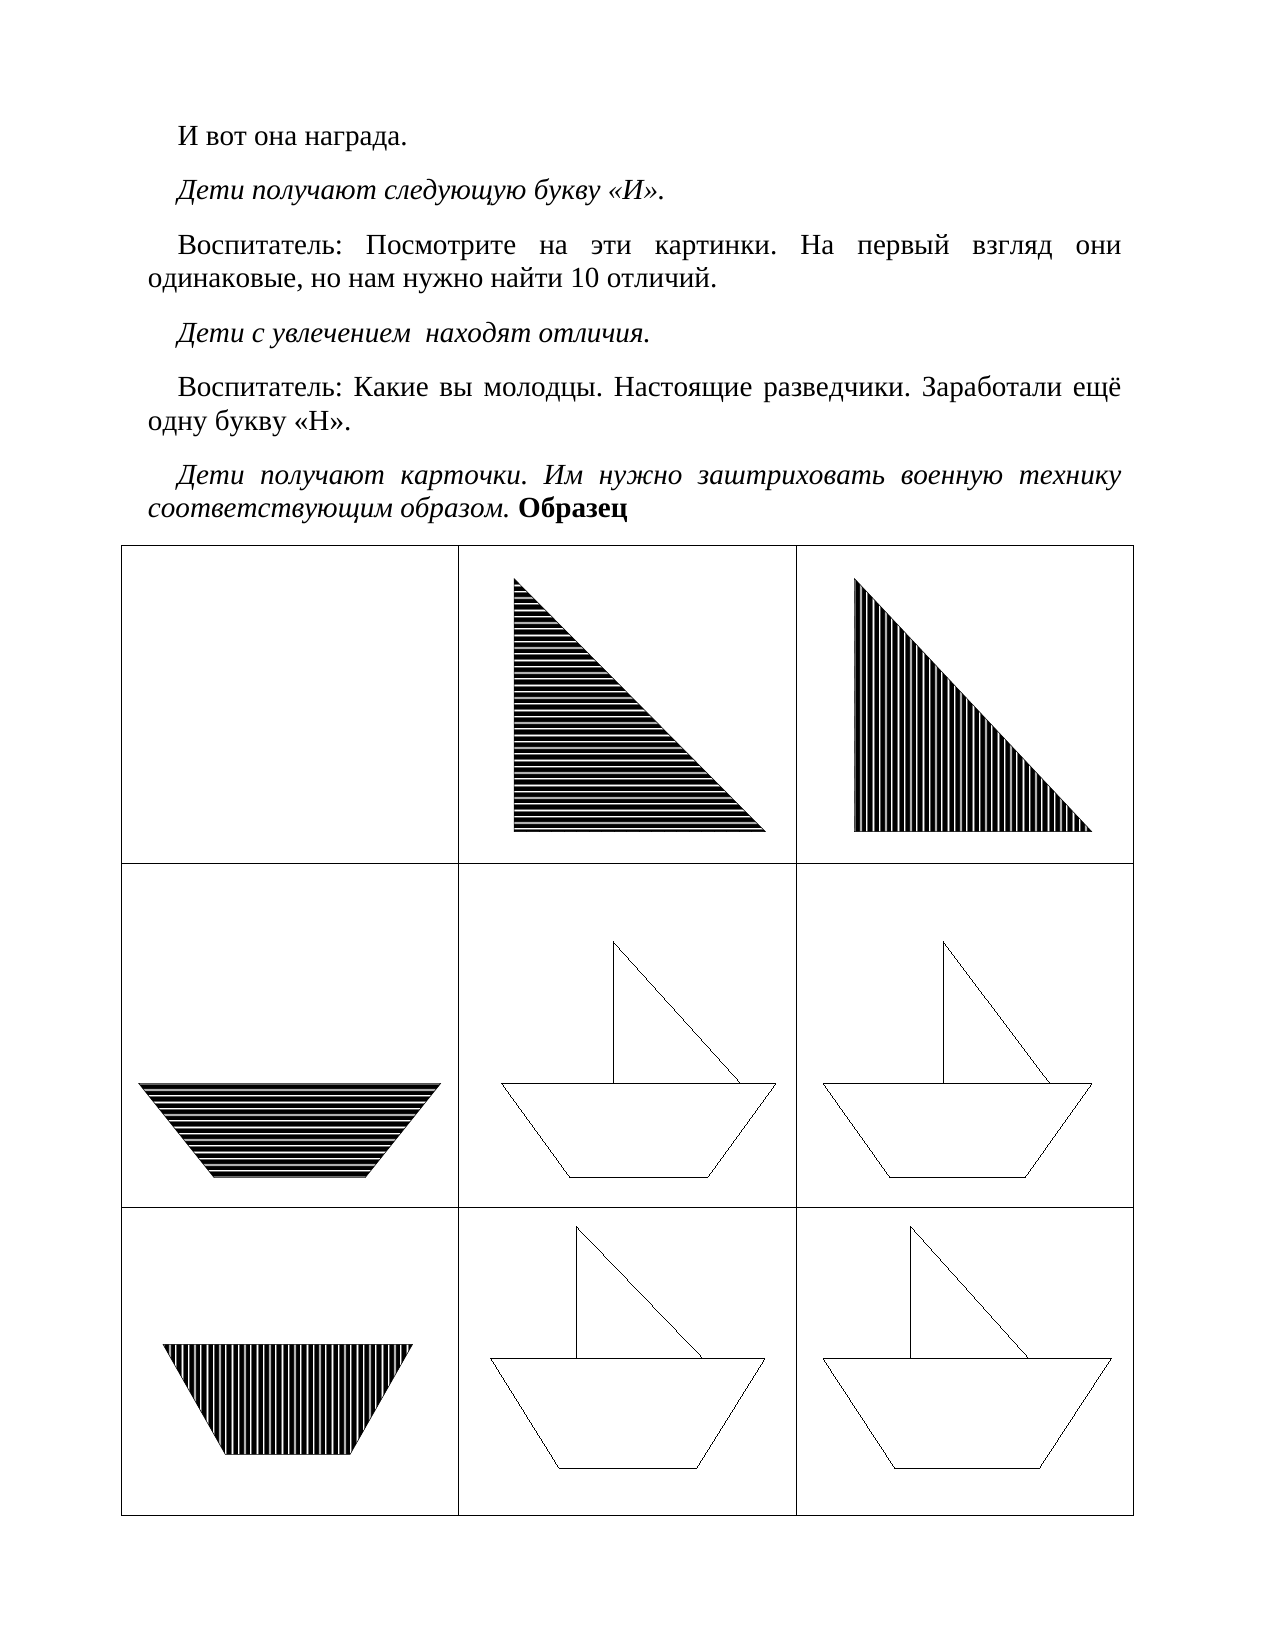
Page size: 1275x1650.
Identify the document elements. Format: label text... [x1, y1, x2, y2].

table_header [122, 546, 458, 863]
table_cell [459, 864, 796, 1207]
table_cell [797, 864, 1133, 1207]
table_header [797, 546, 1133, 863]
text И вот она награда. [148, 118, 1122, 152]
table_cell [122, 864, 458, 1207]
table_cell [459, 1208, 796, 1515]
table_header [459, 546, 796, 863]
text Дети с увлечением находят отличия. [148, 315, 1122, 348]
picture [855, 581, 1089, 831]
text Воспитатель: Какие вы молодцы. Настоящие разведчики. Заработали ещё одну букву «Н». [148, 369, 1122, 436]
picture [515, 581, 763, 831]
picture [141, 1084, 439, 1177]
text Дети получают карточки. Им нужно заштриховать военную технику соответствующим образом. Образец [148, 457, 1122, 524]
text Дети получают следующую букву «И». [148, 172, 1122, 206]
picture [165, 1345, 411, 1454]
text Воспитатель: Посмотрите на эти картинки. На первый взгляд они одинаковые, но нам нужно найти 10 отличий. [148, 227, 1122, 294]
table_cell [122, 1208, 458, 1515]
table_cell [797, 1208, 1133, 1515]
